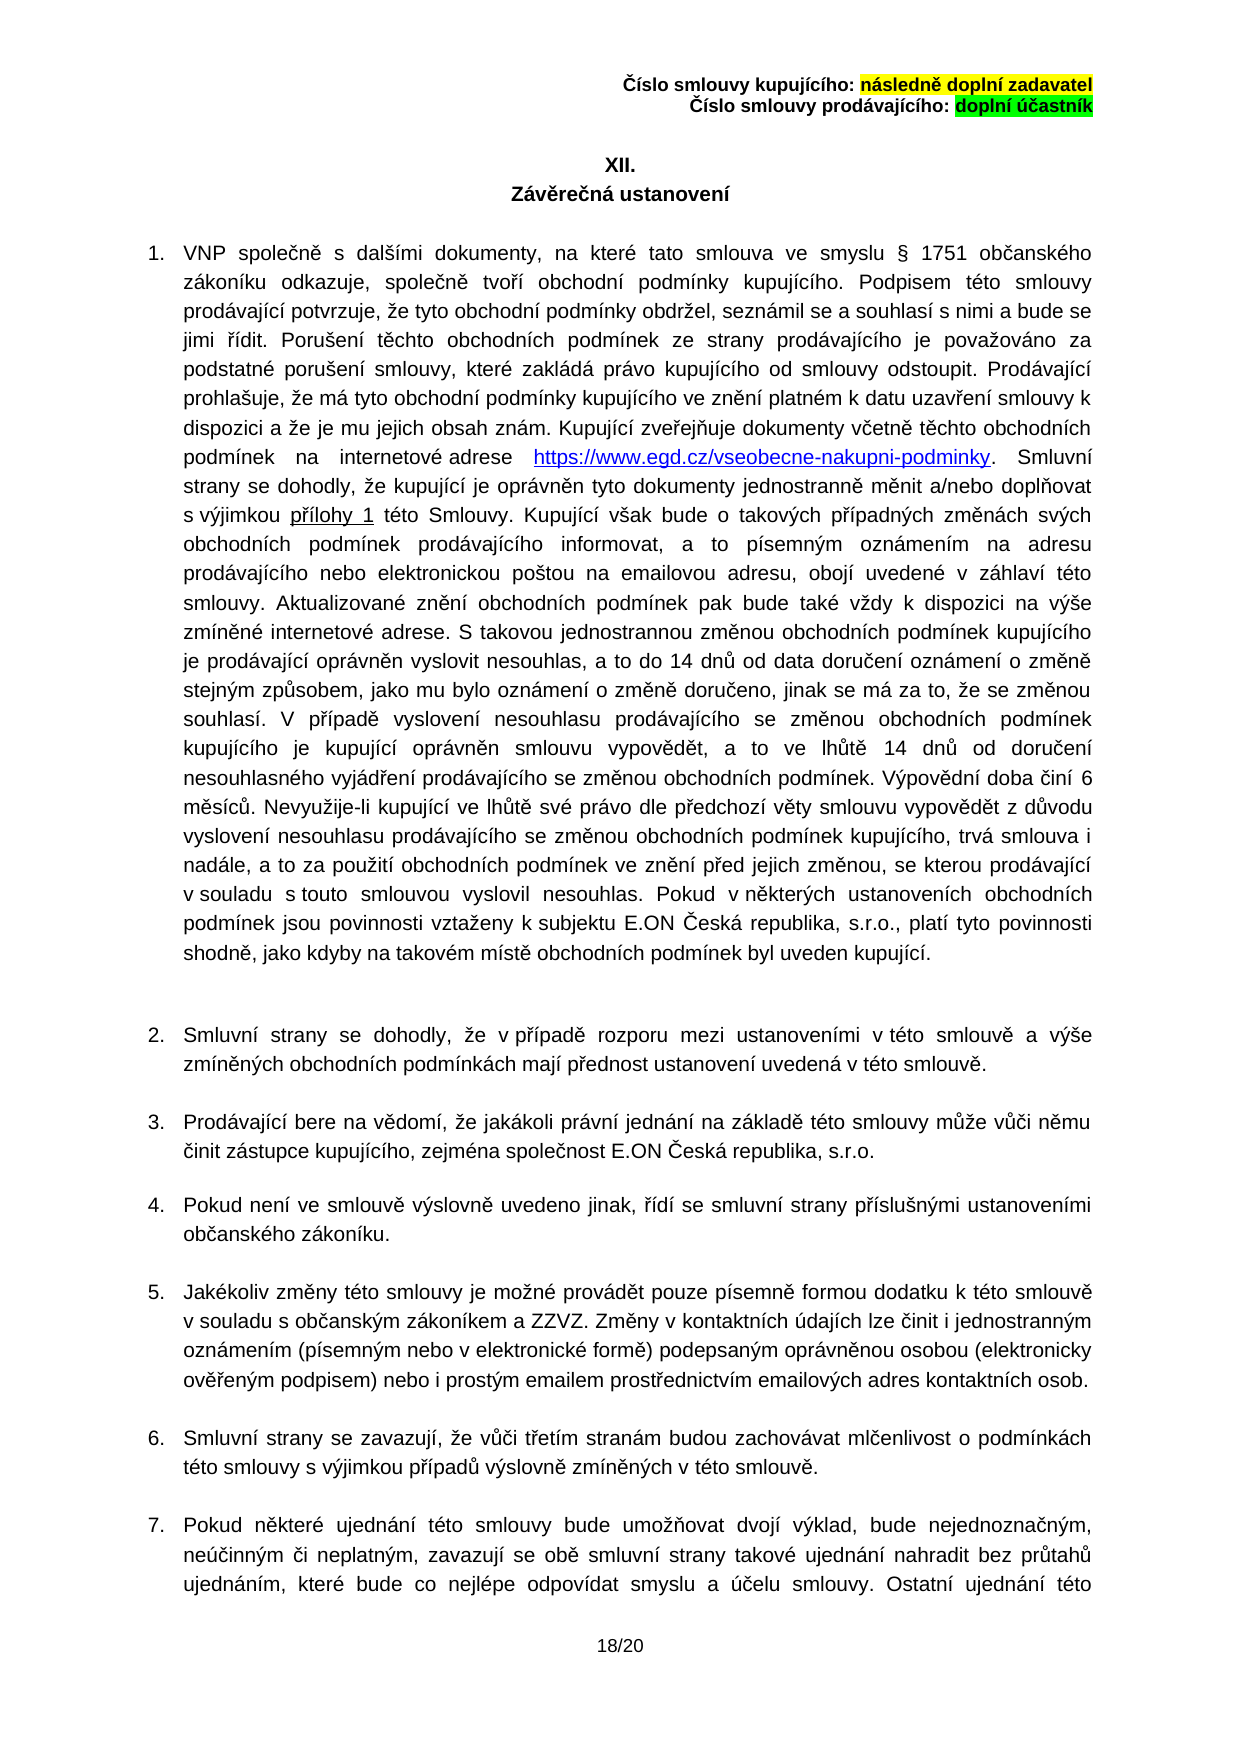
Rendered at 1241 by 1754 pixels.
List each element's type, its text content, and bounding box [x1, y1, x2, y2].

list Pokud není ve smlouvě výslovně uvedeno jinak, řídí se smluvní strany příslušnými ustanoveními občanského zákoníku. [148, 1187, 1093, 1246]
list Prodávající bere na vědomí, že jakákoli právní jednání na základě této smlouvy může vůči němu činit zástupce kupujícího, zejména společnost E.ON Česká republika, s.r.o. [148, 1105, 1093, 1163]
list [148, 1508, 1093, 1596]
list Smluvní strany se dohodly, že v případě rozporu mezi ustanoveními v této smlouvě a výše zmíněných obchodních podmínkách mají přednost ustanovení uvedená v této smlouvě. [148, 1017, 1093, 1076]
list VNP společně s dalšími dokumenty, na které tato smlouva ve smyslu § 1751 občanského zákoníku odkazuje, společně tvoří obchodní podmínky kupujícího. Podpisem této smlouvy prodávající potvrzuje, že tyto obchodní podmínky obdržel, seznámil se a souhlasí s nimi a bude se jimi řídit. Porušení těchto obchodních podmínek ze strany prodávajícího je považováno za podstatné porušení smlouvy, které zakládá právo kupujícího od smlouvy odstoupit. Prodávající prohlašuje, že má tyto obchodní podmínky kupujícího ve znění platném k datu uzavření smlouvy k dispozici a že je mu jejich obsah znám. Kupující zveřejňuje dokumenty včetně těchto obchodních podmínek na internetové adrese https://www.egd.cz/vseobecne-nakupni-podminky. Smluvní strany se dohodly, že kupující je oprávněn tyto dokumenty jednostranně měnit a/nebo doplňovat s výjimkou přílohy 1 této Smlouvy. Kupující však bude o takových případných změnách svých obchodních podmínek prodávajícího informovat, a to písemným oznámením na adresu prodávajícího nebo elektronickou poštou na emailovou adresu, obojí uvedené v záhlaví této smlouvy. Aktualizované znění obchodních podmínek pak bude také vždy k dispozici na výše zmíněné internetové adrese. S takovou jednostrannou změnou obchodních podmínek kupujícího je prodávající oprávněn vyslovit nesouhlas, a to do 14 dnů od data doručení oznámení o změně stejným způsobem, jako mu bylo oznámení o změně doručeno, jinak se má za to, že se změnou souhlasí. V případě vyslovení nesouhlasu prodávajícího se změnou obchodních podmínek kupujícího je kupující oprávněn smlouvu vypovědět, a to ve lhůtě 14 dnů od doručení nesouhlasného vyjádření prodávajícího se změnou obchodních podmínek. Výpovědní doba činí 6 měsíců. Nevyužije-li kupující ve lhůtě své právo dle předchozí věty smlouvu vypovědět z důvodu vyslovení nesouhlasu prodávajícího se změnou obchodních podmínek kupujícího, trvá smlouva i nadále, a to za použití obchodních podmínek ve znění před jejich změnou, se kterou prodávající v souladu s touto smlouvou vyslovil nesouhlas. Pokud v některých ustanoveních obchodních podmínek jsou povinnosti vztaženy k subjektu E.ON Česká republika, s.r.o., platí tyto povinnosti shodně, jako kdyby na takovém místě obchodních podmínek byl uveden kupující. [148, 235, 1093, 964]
list Jakékoliv změny této smlouvy je možné provádět pouze písemně formou dodatku k této smlouvě v souladu s občanským zákoníkem a ZZVZ. Změny v kontaktních údajích lze činit i jednostranným oznámením (písemným nebo v elektronické formě) podepsaným oprávněnou osobou (elektronicky ověřeným podpisem) nebo i prostým emailem prostřednictvím emailových adres kontaktních osob. [148, 1275, 1093, 1391]
text Závěrečná ustanovení [148, 177, 1093, 206]
text XII. [148, 148, 1093, 177]
list Smluvní strany se zavazují, že vůči třetím stranám budou zachovávat mlčenlivost o podmínkách této smlouvy s výjimkou případů výslovně zmíněných v této smlouvě. [148, 1421, 1093, 1479]
